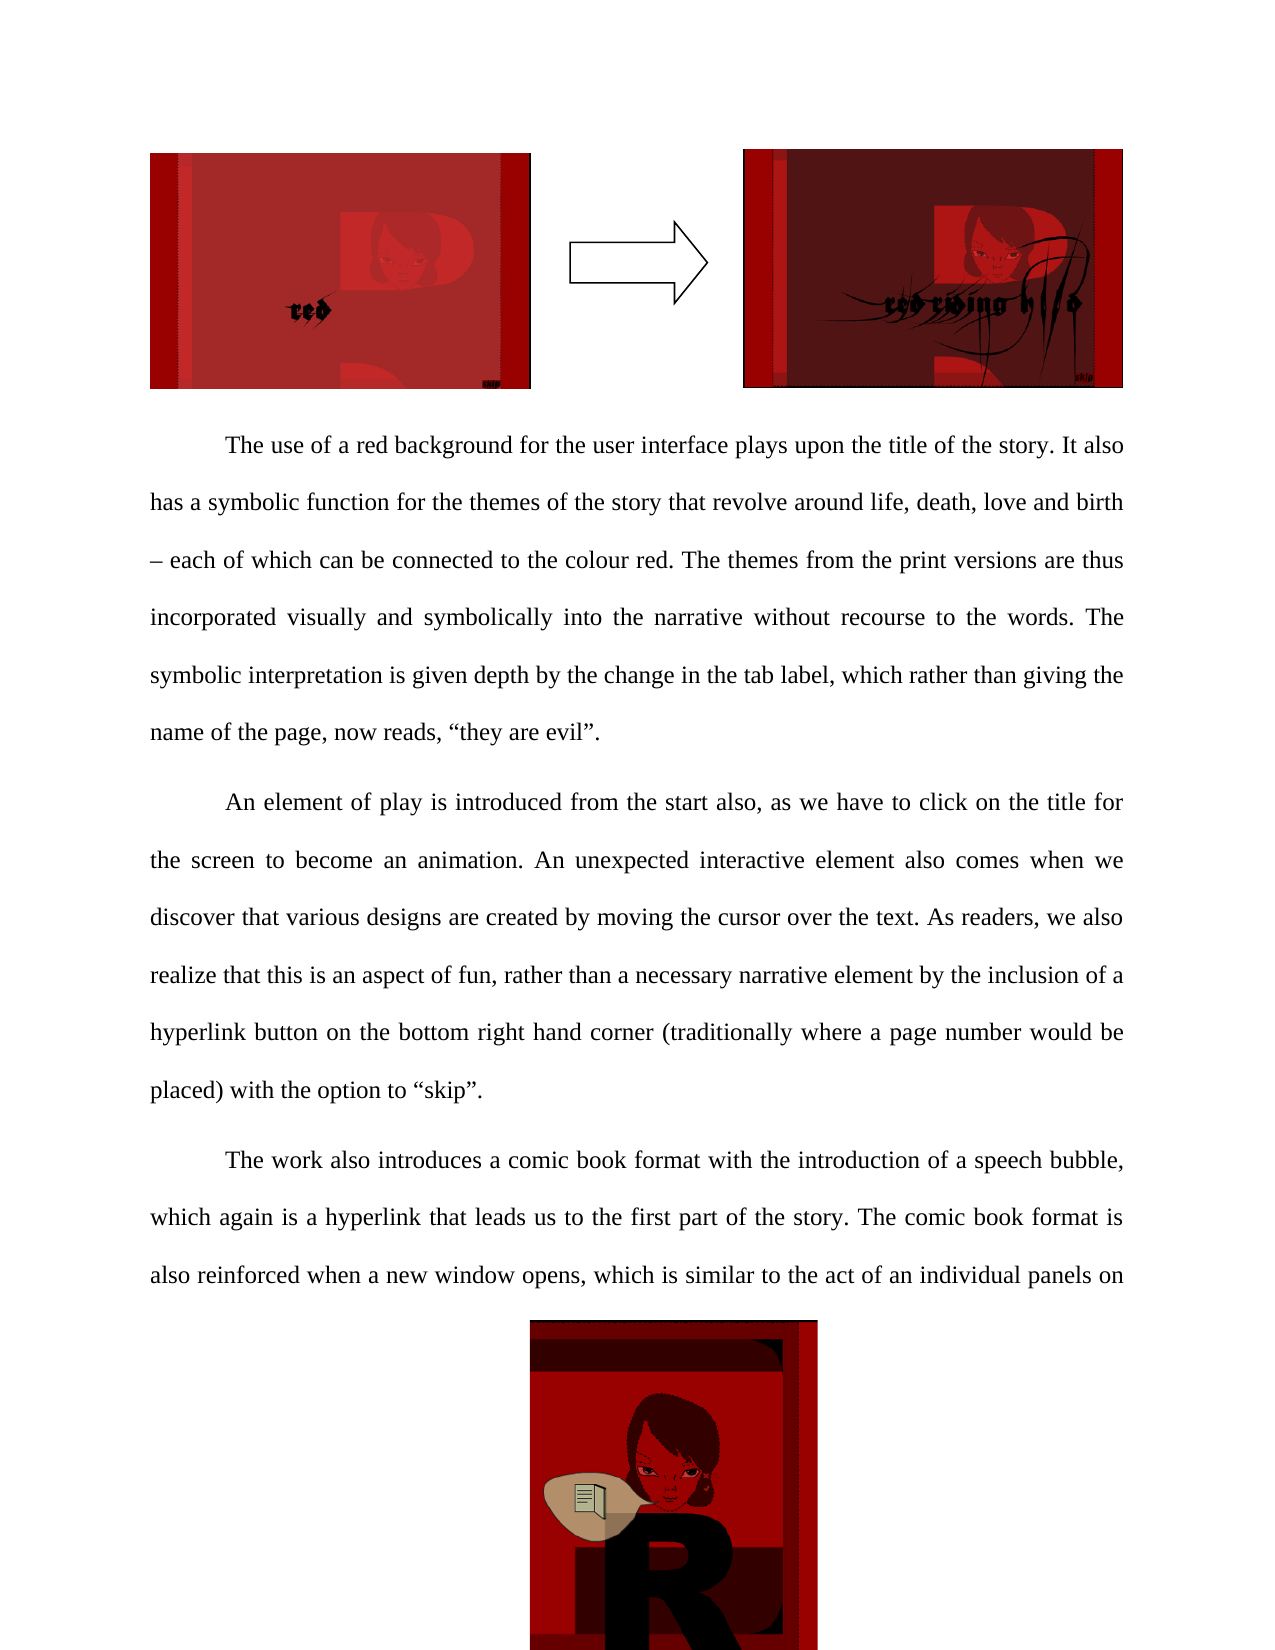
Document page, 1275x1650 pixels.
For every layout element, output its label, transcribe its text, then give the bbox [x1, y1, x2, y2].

text An element of play is introduced from the start also, as we have to click on the title for the screen to become an animation. An unexpected interactive element also comes when we discover that various designs are created by moving the cursor over the text. As readers, we also realize that this is an aspect of fun, rather than a necessary narrative element by the inclusion of a hyperlink button on the bottom right hand corner (traditionally where a page number would be placed) with the option to “skip”. [150, 787, 1125, 1103]
text The use of a red background for the user interface plays upon the title of the story. It also has a symbolic function for the themes of the story that revolve around life, death, love and birth – each of which can be connected to the colour red. The themes from the print versions are thus incorporated visually and symbolically into the narrative without recourse to the words. The symbolic interpretation is given depth by the change in the tab label, which rather than giving the name of the page, now reads, “they are evil”. [150, 430, 1125, 746]
picture [743, 149, 1123, 388]
picture [150, 153, 531, 389]
picture [529, 1320, 818, 1650]
